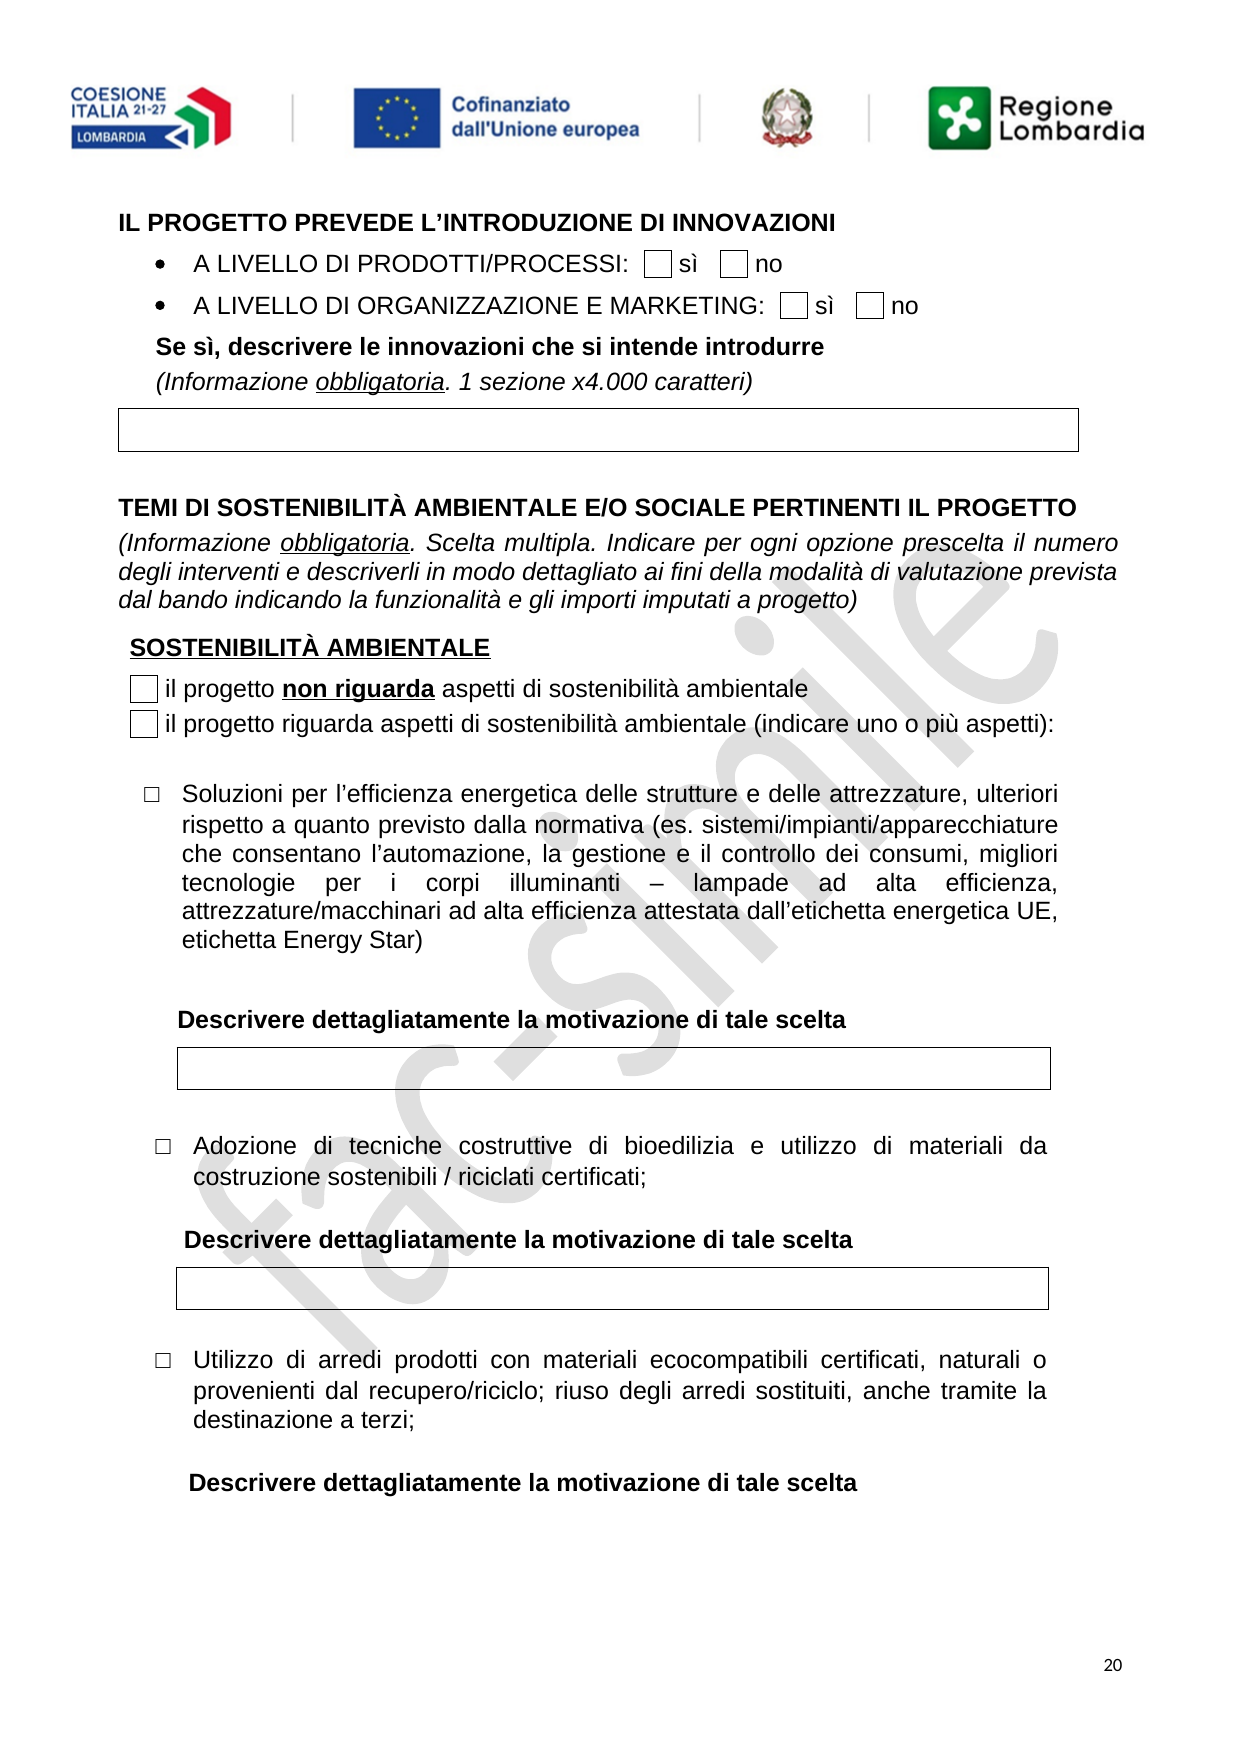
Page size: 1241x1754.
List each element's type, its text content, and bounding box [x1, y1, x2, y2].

text TEMI DI SOSTENIBILITÀ AMBIENTALE E/O SOCIALE PERTINENTI IL PROGETTO [118, 493, 1122, 522]
list A LIVELLO DI PRODOTTI/PROCESSI: sì no [156, 249, 1122, 278]
list A LIVELLO DI ORGANIZZAZIONE E MARKETING: sì no [156, 291, 1122, 319]
picture [59, 73, 1157, 164]
table_header [119, 409, 1078, 451]
text (Informazione obbligatoria. 1 sezione x4.000 caratteri) [156, 367, 1122, 396]
text (Informazione obbligatoria. Scelta multipla. Indicare per ogni opzione prescelta il numero degli interventi e descriverli in modo dettagliato ai fini della modalità di valutazione prevista dal bando indicando la funzionalità e gli importi imputati a progetto) [118, 528, 1122, 614]
text Se sì, descrivere le innovazioni che si intende introdurre [155, 332, 1122, 361]
text IL PROGETTO PREVEDE L’INTRODUZIONE DI INNOVAZIONI [118, 208, 1122, 237]
